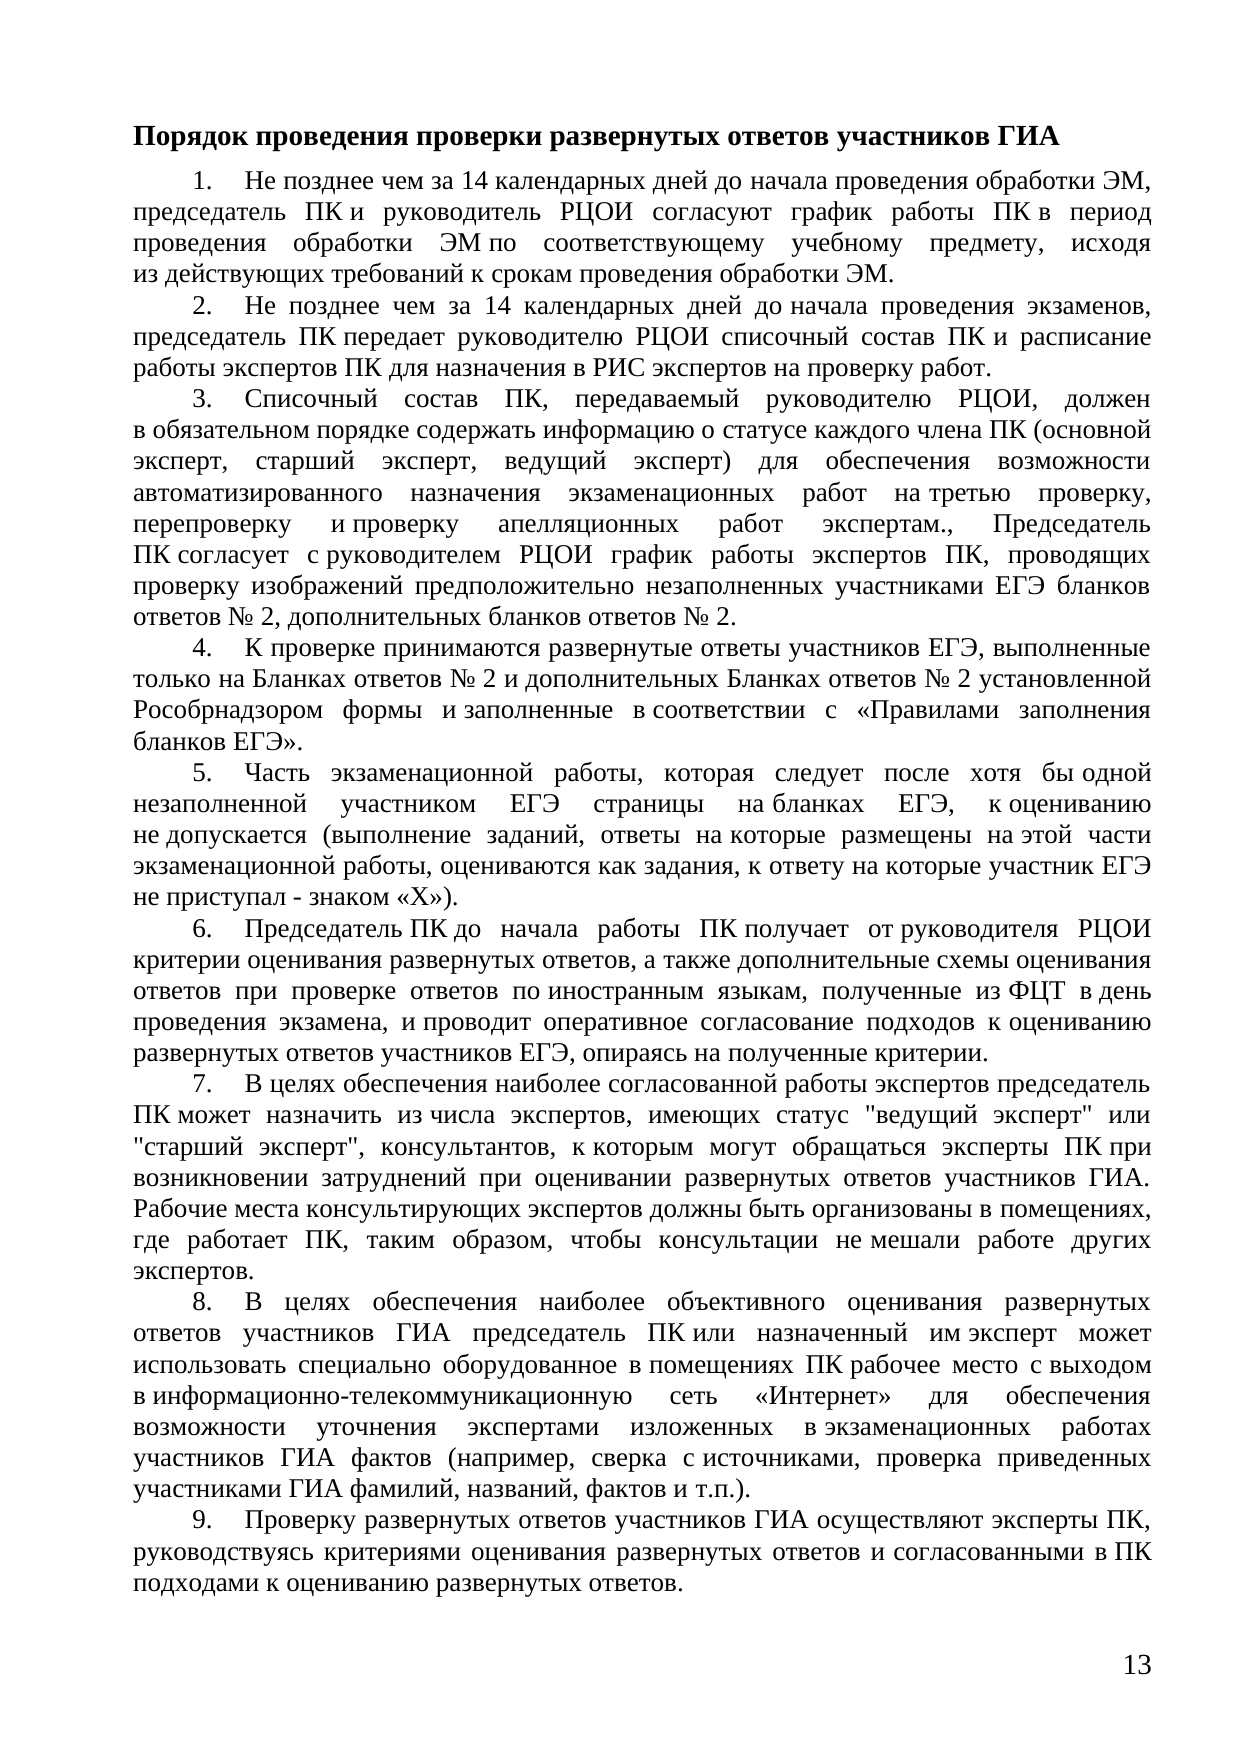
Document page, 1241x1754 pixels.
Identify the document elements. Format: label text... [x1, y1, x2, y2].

list Не позднее чем за 14 календарных дней до начала проведения обработки ЭМ, председатель ПК и руководитель РЦОИ согласуют график работы ПК в период проведения обработки ЭМ по соответствующему учебному предмету, исходя из действующих требований к срокам проведения обработки ЭМ. [133, 164, 1152, 289]
list Председатель ПК до начала работы ПК получает от руководителя РЦОИ критерии оценивания развернутых ответов, а также дополнительные схемы оценивания ответов при проверке ответов по иностранным языкам, полученные из ФЦТ в день проведения экзамена, и проводит оперативное согласование подходов к оцениванию развернутых ответов участников ЕГЭ, опираясь на полученные критерии. [133, 912, 1152, 1067]
subtitle Порядок проведения проверки развернутых ответов участников ГИА [133, 118, 1152, 152]
list Проверку развернутых ответов участников ГИА осуществляют эксперты ПК, руководствуясь критериями оценивания развернутых ответов и согласованными в ПК подходами к оцениванию развернутых ответов. [133, 1503, 1152, 1597]
list Списочный состав ПК, передаваемый руководителю РЦОИ, должен в обязательном порядке содержать информацию о статусе каждого члена ПК (основной эксперт, старший эксперт, ведущий эксперт) для обеспечения возможности автоматизированного назначения экзаменационных работ на третью проверку, перепроверку и проверку апелляционных работ экспертам., Председатель ПК согласует с руководителем РЦОИ график работы экспертов ПК, проводящих проверку изображений предположительно незаполненных участниками ЕГЭ бланков ответов № 2, дополнительных бланков ответов № 2. [133, 382, 1152, 631]
list К проверке принимаются развернутые ответы участников ЕГЭ, выполненные только на Бланках ответов № 2 и дополнительных Бланках ответов № 2 установленной Рособрнадзором формы и заполненные в соответствии с «Правилами заполнения бланков ЕГЭ». [133, 631, 1152, 756]
list Не позднее чем за 14 календарных дней до начала проведения экзаменов, председатель ПК передает руководителю РЦОИ списочный состав ПК и расписание работы экспертов ПК для назначения в РИС экспертов на проверку работ. [133, 289, 1152, 382]
list Часть экзаменационной работы, которая следует после хотя бы одной незаполненной участником ЕГЭ страницы на бланках ЕГЭ, к оцениванию не допускается (выполнение заданий, ответы на которые размещены на этой части экзаменационной работы, оцениваются как задания, к ответу на которые участник ЕГЭ не приступал - знаком «Х»). [133, 756, 1152, 912]
list В целях обеспечения наиболее согласованной работы экспертов председатель ПК может назначить из числа экспертов, имеющих статус "ведущий эксперт" или "старший эксперт", консультантов, к которым могут обращаться эксперты ПК при возникновении затруднений при оценивании развернутых ответов участников ГИА. Рабочие места консультирующих экспертов должны быть организованы в помещениях, где работает ПК, таким образом, чтобы консультации не мешали работе других экспертов. [133, 1067, 1152, 1285]
list В целях обеспечения наиболее объективного оценивания развернутых ответов участников ГИА председатель ПК или назначенный им эксперт может использовать специально оборудованное в помещениях ПК рабочее место с выходом в информационно-телекоммуникационную сеть «Интернет» для обеспечения возможности уточнения экспертами изложенных в экзаменационных работах участников ГИА фактов (например, сверка с источниками, проверка приведенных участниками ГИА фамилий, названий, фактов и т.п.). [133, 1285, 1152, 1503]
